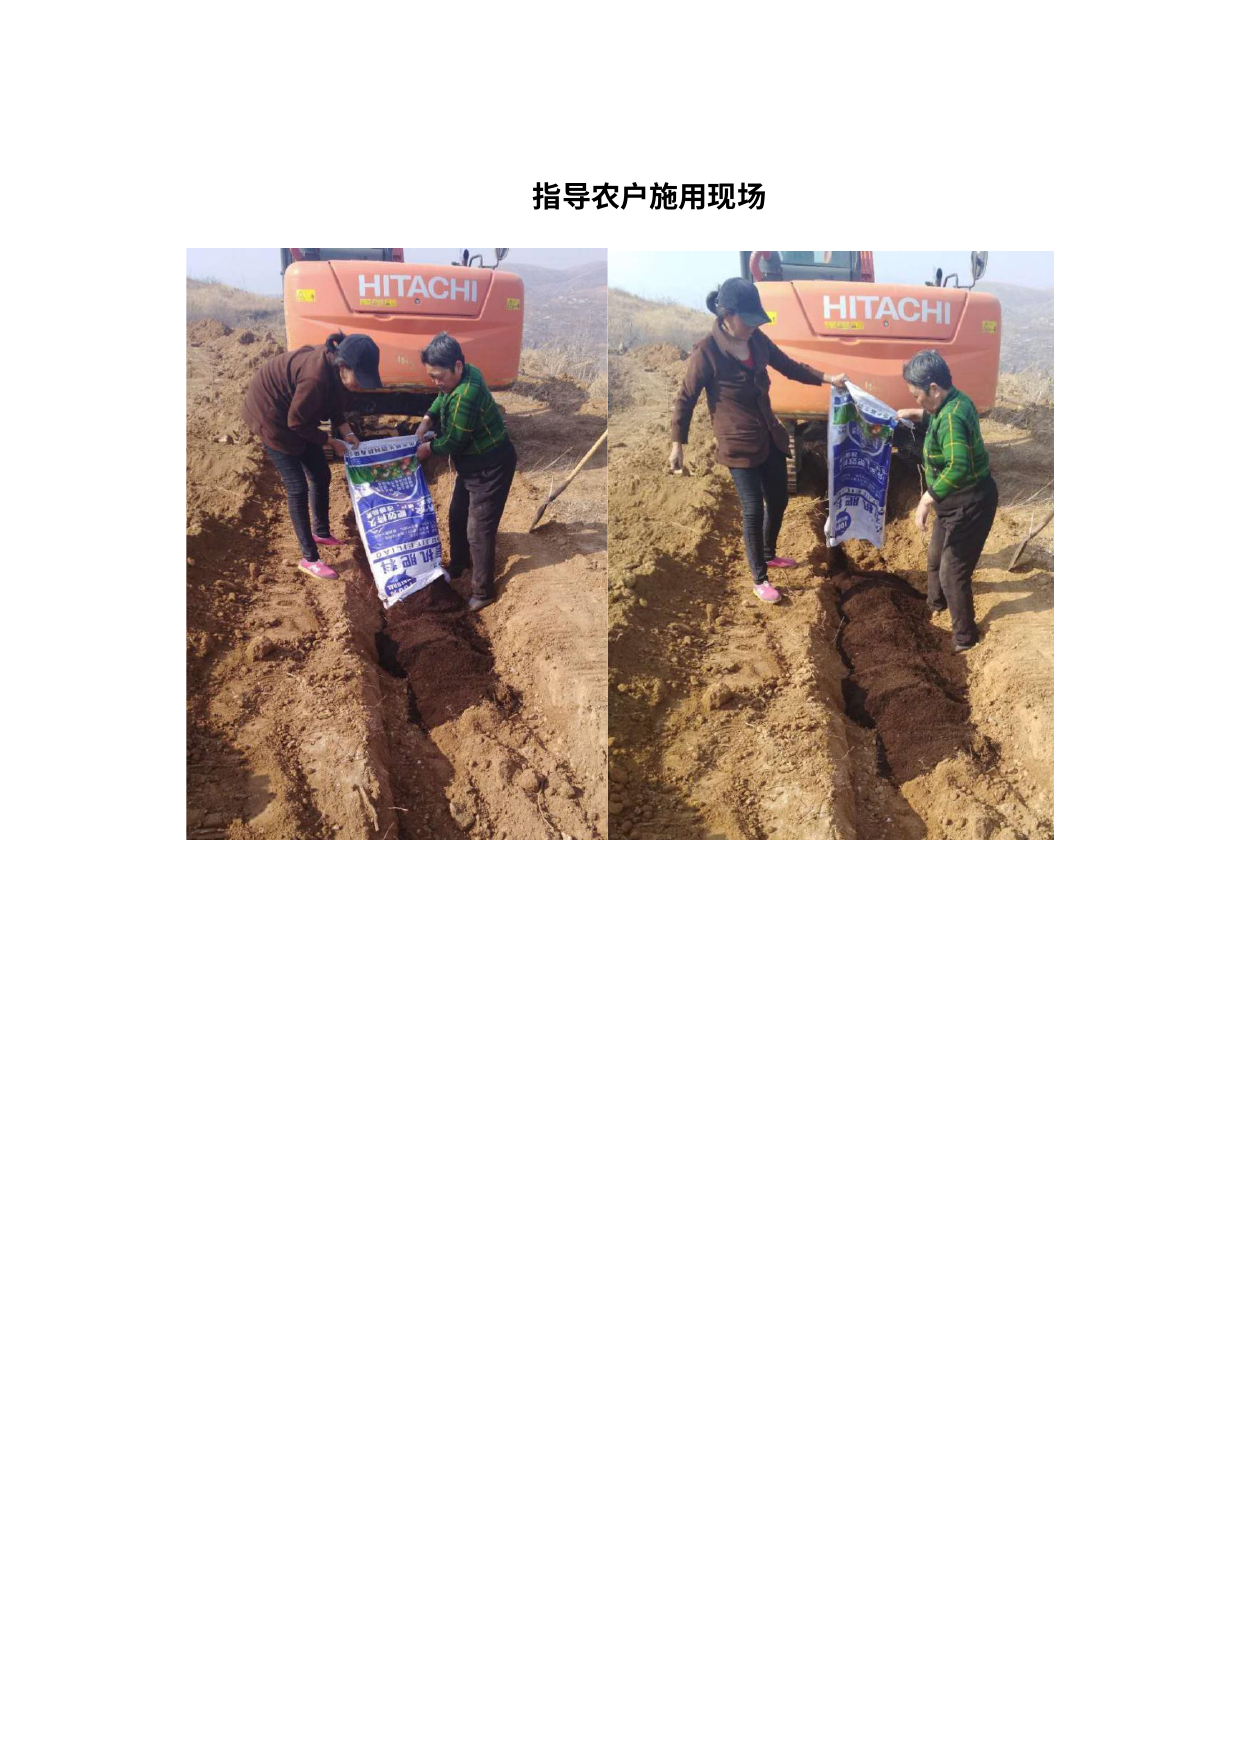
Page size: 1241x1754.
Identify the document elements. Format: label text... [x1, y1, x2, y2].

picture [186, 248, 1054, 840]
text 指导农户施用现场 [148, 162, 1093, 227]
